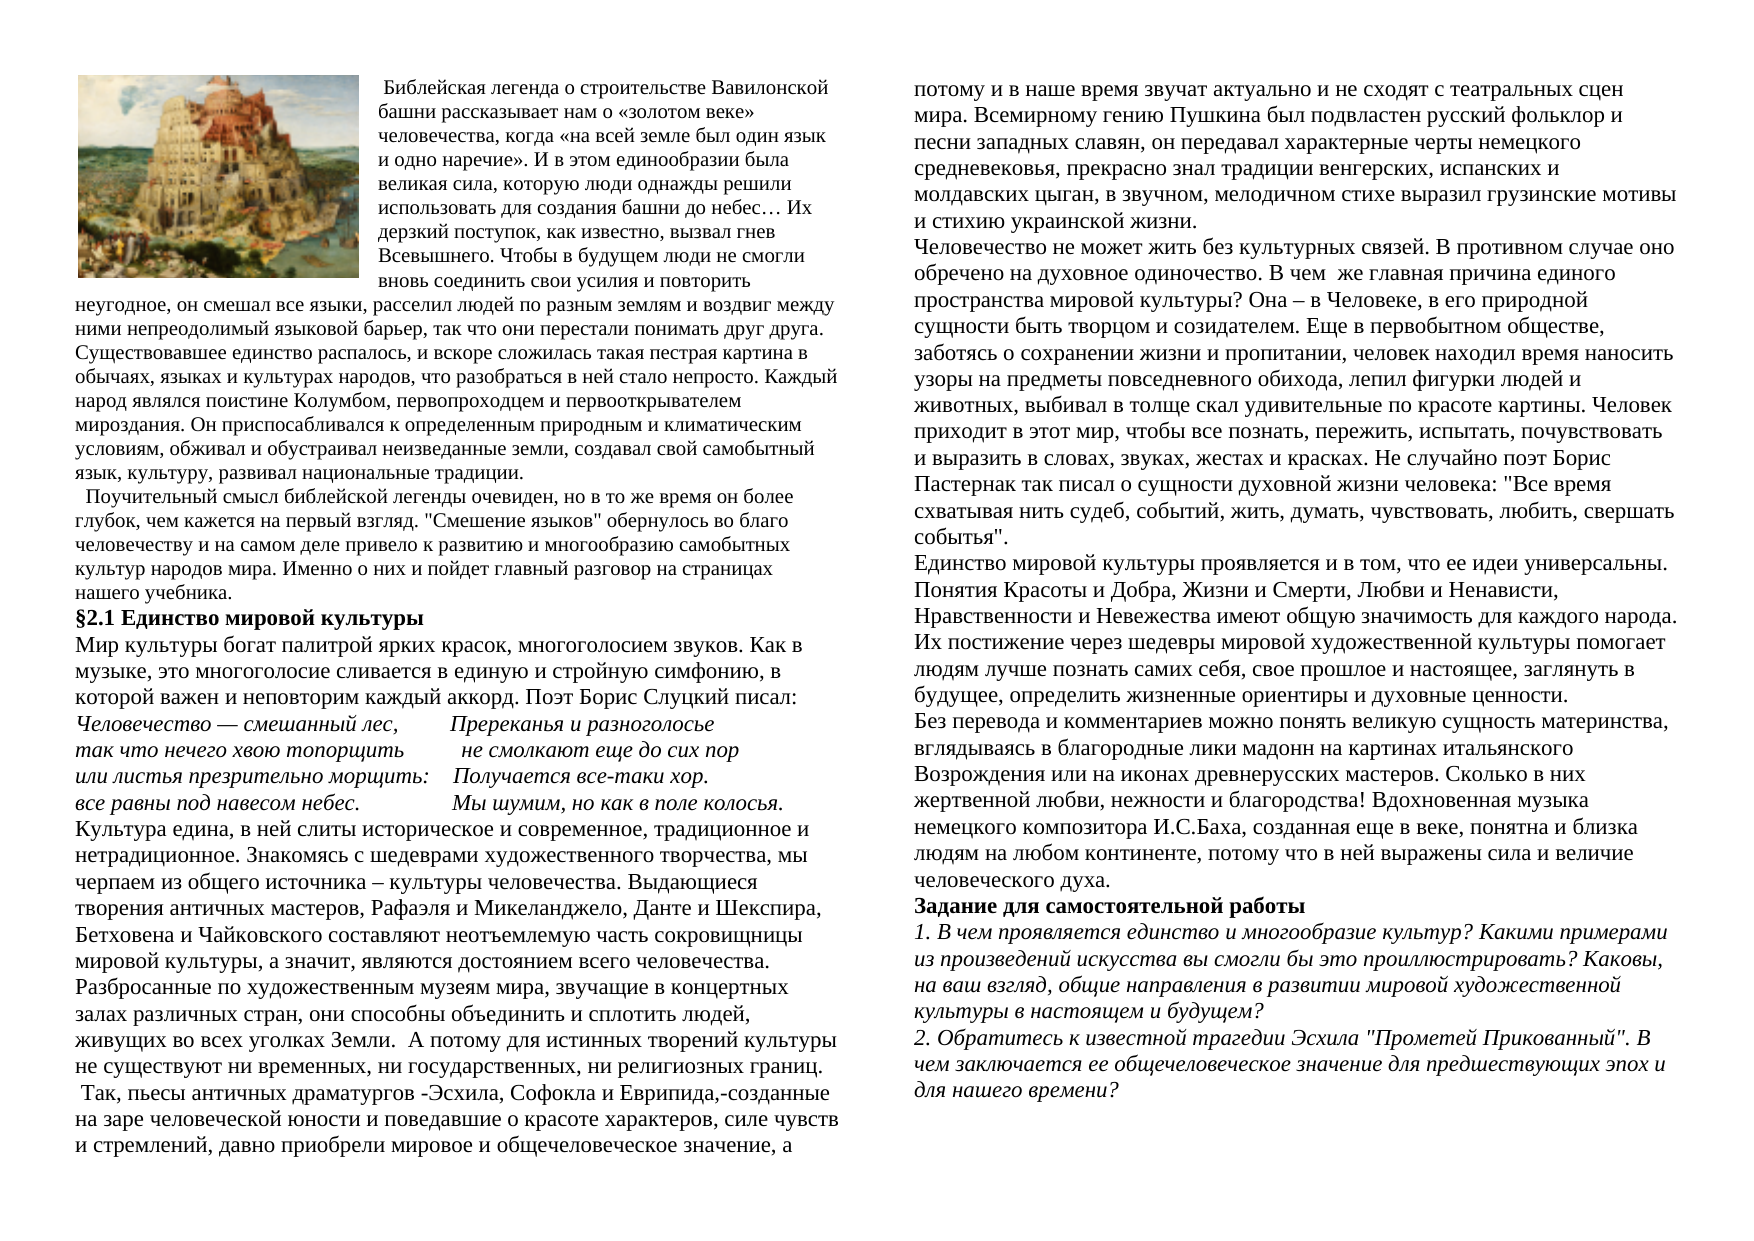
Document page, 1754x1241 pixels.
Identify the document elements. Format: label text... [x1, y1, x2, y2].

text или листья презрительно морщить: Получается все-таки хор. [75, 762, 840, 789]
text Человечество не может жить без культурных связей. В противном случае оно обречено на духовное одиночество. В чем же главная причина единого пространства мировой культуры? Она – в Человеке, в его природной сущности быть творцом и созидателем. Еще в первобытном обществе, заботясь о сохранении жизни и пропитании, человек находил время наносить узоры на предметы повседневного обихода, лепил фигурки людей и животных, выбивал в толще скал удивительные по красоте картины. Человек приходит в этот мир, чтобы все познать, пережить, испытать, почувствовать и выразить в словах, звуках, жестах и красках. Не случайно поэт Борис Пастернак так писал о сущности духовной жизни человека: "Все время схватывая нить судеб, событий, жить, думать, чувствовать, любить, свершать событья". [914, 233, 1679, 549]
text 1. В чем проявляется единство и многообразие культур? Какими примерами из произведений искусства вы смогли бы это проиллюстрировать? Каковы, на ваш взгляд, общие направления в развитии мировой художественной культуры в настоящем и будущем? [914, 918, 1679, 1024]
text §2.1 Единство мировой культуры [75, 604, 840, 631]
text Существовавшее единство распалось, и вскоре сложилась такая пестрая картина в обычаях, языках и культурах народов, что разобраться в ней стало непросто. Каждый народ являлся поистине Колумбом, первопроходцем и первооткрывателем мироздания. Он приспосабливался к определенным природным и климатическим условиям, обживал и обустраивал неизведанные земли, создавал свой самобытный язык, культуру, развивал национальные традиции. [75, 340, 840, 484]
text Без перевода и комментариев можно понять великую сущность материнства, вглядываясь в благородные лики мадонн на картинах итальянского Возрождения или на иконах древнерусских мастеров. Сколько в них жертвенной любви, нежности и благородства! Вдохновенная музыка немецкого композитора И.С.Баха, созданная еще в веке, понятна и близка людям на любом континенте, потому что в ней выражены сила и величие человеческого духа. [914, 707, 1679, 892]
text Единство мировой культуры проявляется и в том, что ее идеи универсальны. Понятия Красоты и Добра, Жизни и Смерти, Любви и Ненависти, Нравственности и Невежества имеют общую значимость для каждого народа. Их постижение через шедевры мировой художественной культуры помогает людям лучше познать самих себя, свое прошлое и настоящее, заглянуть в будущее, определить жизненные ориентиры и духовные ценности. [914, 549, 1679, 707]
text Культура едина, в ней слиты историческое и современное, традиционное и нетрадиционное. Знакомясь с шедеврами художественного творчества, мы черпаем из общего источника – культуры человечества. Выдающиеся творения античных мастеров, Рафаэля и Микеланджело, Данте и Шекспира, Бетховена и Чайковского составляют неотъемлемую часть сокровищницы мировой культуры, а значит, являются достоянием всего человечества. Разбросанные по художественным музеям мира, звучащие в концертных залах различных стран, они способны объединить и сплотить людей, живущих во всех уголках Земли. А потому для истинных творений культуры не существуют ни временных, ни государственных, ни религиозных границ. [75, 815, 840, 1079]
text так что нечего хвою топорщить не смолкают еще до сих пор [75, 736, 840, 762]
text Поучительный смысл библейской легенды очевиден, но в то же время он более глубок, чем кажется на первый взгляд. "Смешение языков" обернулось во благо человечеству и на самом деле привело к развитию и многообразию самобытных культур народов мира. Именно о них и пойдет главный разговор на страницах нашего учебника. [75, 484, 840, 604]
text все равны под навесом небес. Мы шумим, но как в поле колосья. [75, 789, 840, 815]
text Так, пьесы античных драматургов -Эсхила, Софокла и Еврипида,-созданные на заре человеческой юности и поведавшие о красоте характеров, силе чувств и стремлений, давно приобрели мировое и общечеловеческое значение, а потому и в наше время звучат актуально и не сходят с театральных сцен мира. Всемирному гению Пушкина был подвластен русский фольклор и песни западных славян, он передавал характерные черты немецкого средневековья, прекрасно знал традиции венгерских, испанских и молдавских цыган, в звучном, мелодичном стихе выразил грузинские мотивы и стихию украинской жизни. [75, 1079, 840, 1158]
text 2. Обратитесь к известной трагедии Эсхила "Прометей Прикованный". В чем заключается ее общечеловеческое значение для предшествующих эпох и для нашего времени? [914, 1024, 1679, 1103]
text Мир культуры богат палитрой ярких красок, многоголосием звуков. Как в музыке, это многоголосие сливается в единую и стройную симфонию, в которой важен и неповторим каждый аккорд. Поэт Борис Слуцкий писал: [75, 631, 840, 710]
text Человечество — смешанный лес, Пререканья и разноголосье [75, 710, 840, 736]
text Задание для самостоятельной работы [914, 892, 1679, 918]
picture [78, 75, 359, 278]
text Так, пьесы античных драматургов -Эсхила, Софокла и Еврипида,-созданные на заре человеческой юности и поведавшие о красоте характеров, силе чувств и стремлений, давно приобрели мировое и общечеловеческое значение, а потому и в наше время звучат актуально и не сходят с театральных сцен мира. Всемирному гению Пушкина был подвластен русский фольклор и песни западных славян, он передавал характерные черты немецкого средневековья, прекрасно знал традиции венгерских, испанских и молдавских цыган, в звучном, мелодичном стихе выразил грузинские мотивы и стихию украинской жизни. [914, 75, 1679, 233]
